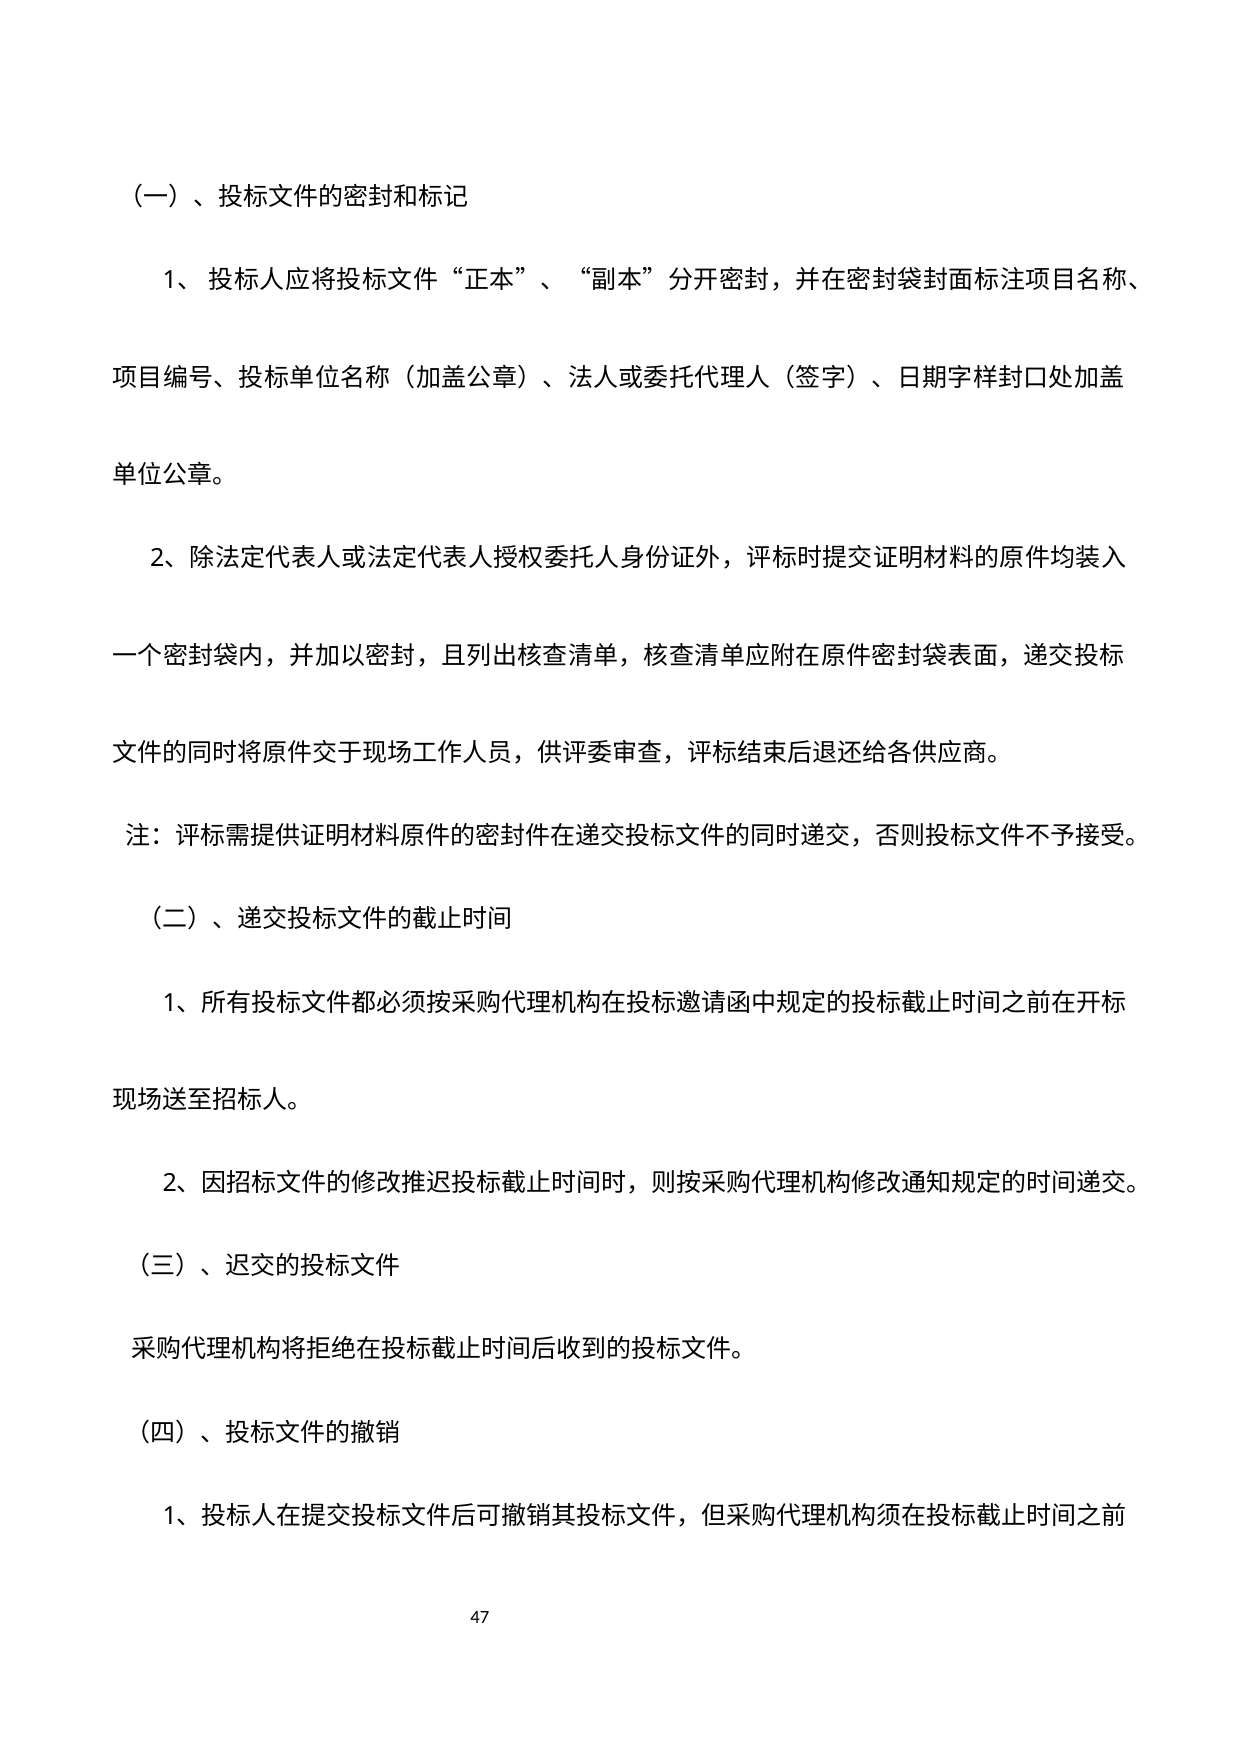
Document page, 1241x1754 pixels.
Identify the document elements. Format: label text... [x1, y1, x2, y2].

text （三）、迟交的投标文件 [112, 1231, 1128, 1296]
text 采购代理机构将拒绝在投标截止时间后收到的投标文件。 [112, 1314, 1128, 1379]
text 1、所有投标文件都必须按采购代理机构在投标邀请函中规定的投标截止时间之前在开标现场送至招标人。 [112, 968, 1128, 1130]
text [112, 1481, 1128, 1546]
text 2、除法定代表人或法定代表人授权委托人身份证外，评标时提交证明材料的原件均装入一个密封袋内，并加以密封，且列出核查清单，核查清单应附在原件密封袋表面，递交投标文件的同时将原件交于现场工作人员，供评委审查，评标结束后退还给各供应商。 [112, 523, 1128, 783]
text 注：评标需提供证明材料原件的密封件在递交投标文件的同时递交，否则投标文件不予接受。 [112, 801, 1128, 866]
text （四）、投标文件的撤销 [112, 1398, 1128, 1463]
text （一）、投标文件的密封和标记 [112, 162, 1128, 227]
text 1、 投标人应将投标文件“正本”、“副本”分开密封，并在密封袋封面标注项目名称、项目编号、投标单位名称（加盖公章）、法人或委托代理人（签字）、日期字样封口处加盖单位公章。 [112, 245, 1128, 505]
text （二）、递交投标文件的截止时间 [112, 884, 1128, 949]
text 2、因招标文件的修改推迟投标截止时间时，则按采购代理机构修改通知规定的时间递交。 [112, 1148, 1128, 1213]
